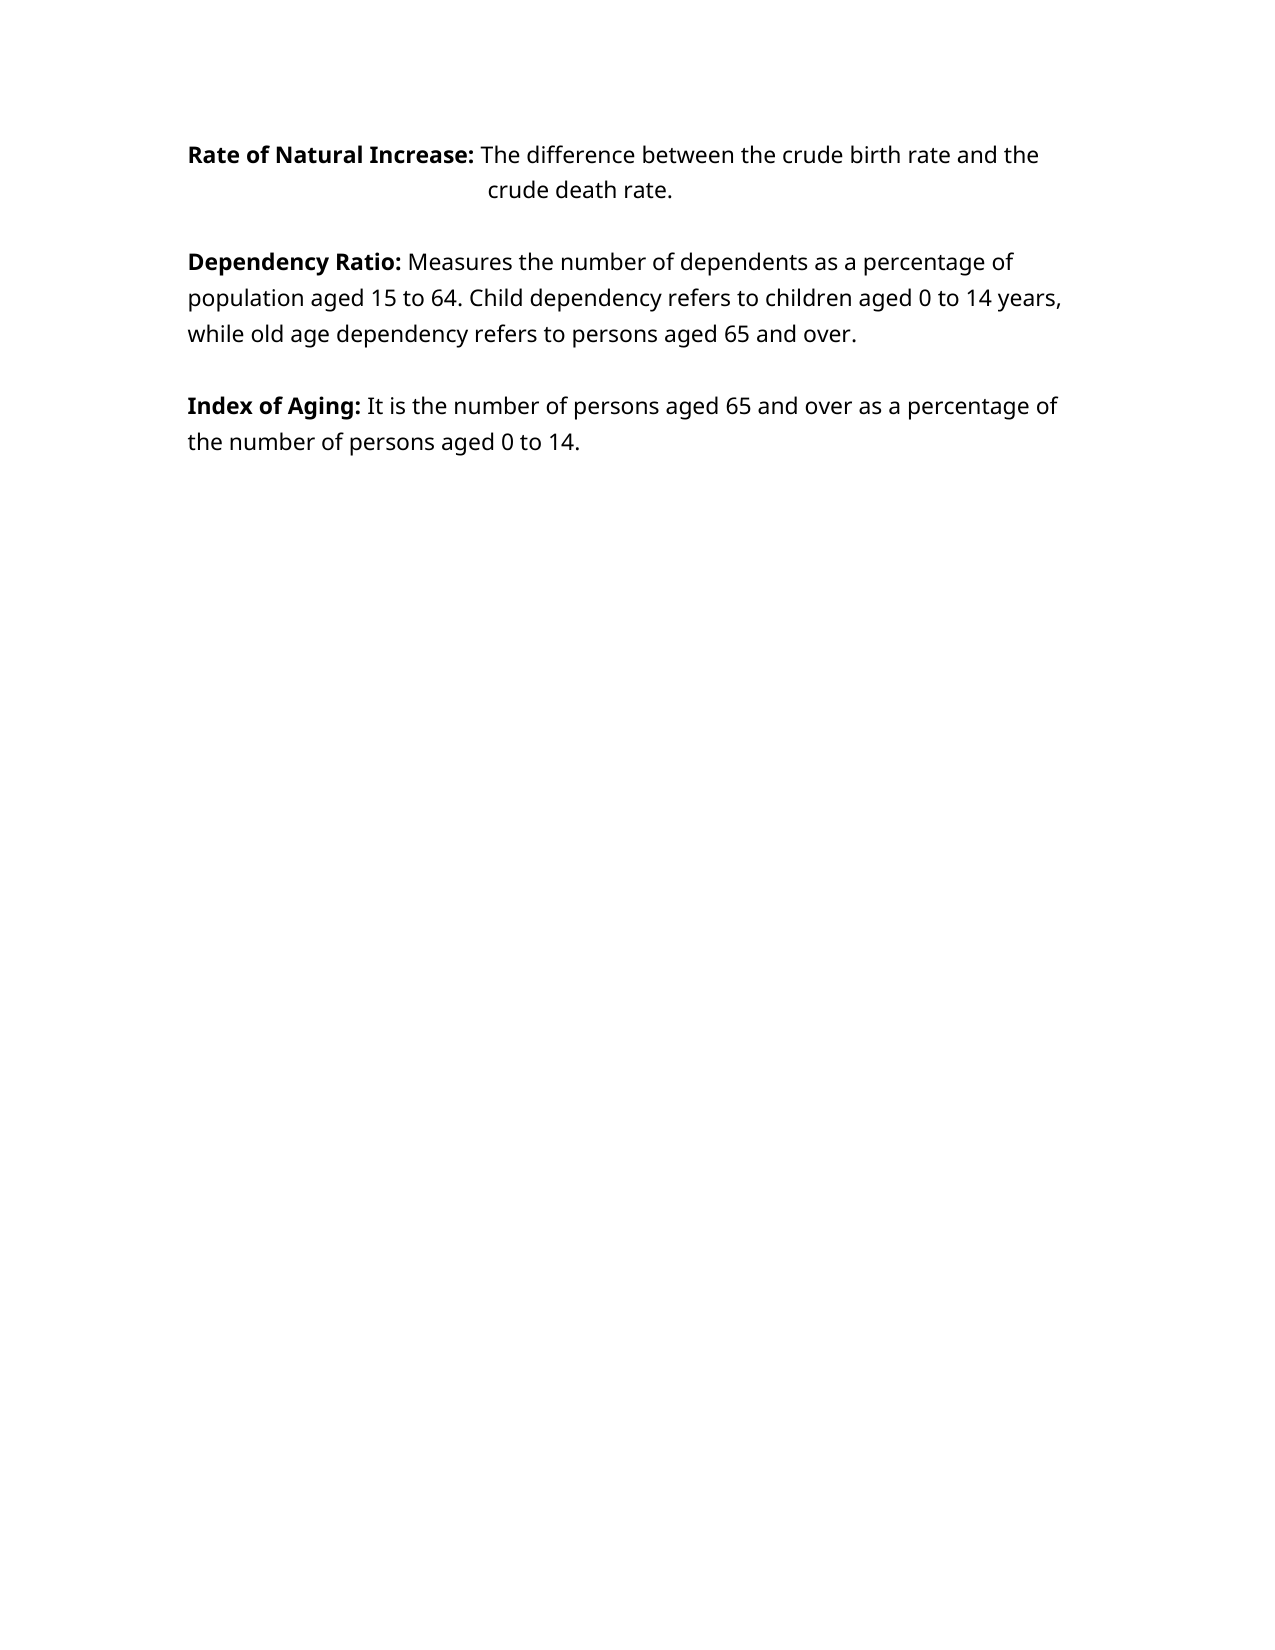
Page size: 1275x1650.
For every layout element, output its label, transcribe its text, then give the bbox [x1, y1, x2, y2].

text Rate of Natural Increase: The difference between the crude birth rate and the crude death rate. [187, 138, 1087, 206]
text Index of Aging: It is the number of persons aged 65 and over as a percentage of the number of persons aged 0 to 14. [187, 390, 1087, 457]
text Dependency Ratio: Measures the number of dependents as a percentage of population aged 15 to 64. Child dependency refers to children aged 0 to 14 years, while old age dependency refers to persons aged 65 and over. [187, 246, 1087, 349]
